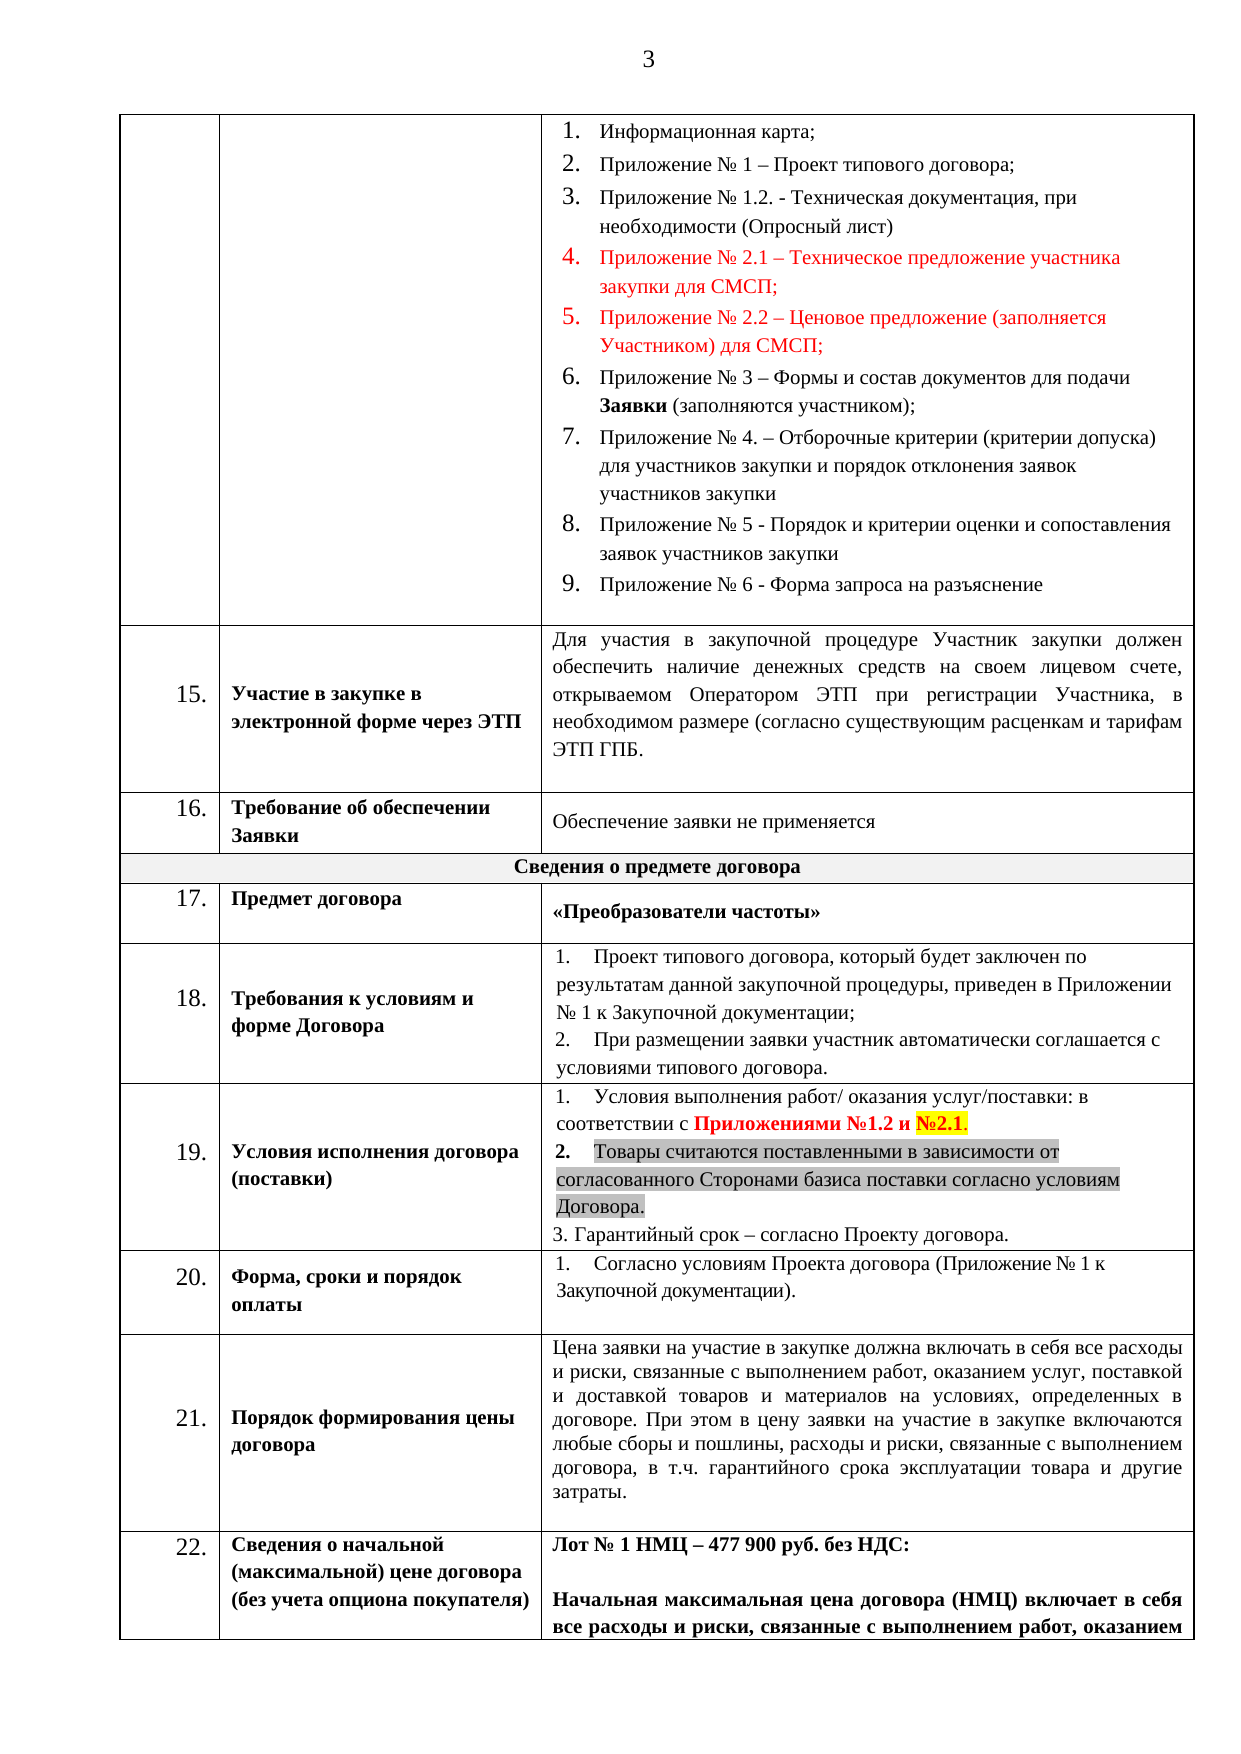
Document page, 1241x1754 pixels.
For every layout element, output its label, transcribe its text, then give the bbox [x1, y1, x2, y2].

table_cell Для участия в закупочной процедуре Участник закупки должен обеспечить наличие денежных средств на своем лицевом счете, открываемом Оператором ЭТП при регистрации Участника, в необходимом размере (согласно существующим расценкам и тарифам ЭТП ГПБ. [542, 626, 1193, 792]
table_cell Согласно условиям Проекта договора (Приложение № 1 к Закупочной документации). [542, 1251, 1193, 1333]
table_cell [121, 1251, 219, 1333]
table_cell [121, 884, 219, 943]
table_cell [121, 115, 219, 625]
table_cell [121, 793, 219, 853]
table_cell [121, 1532, 219, 1638]
table_cell Форма, сроки и порядок оплаты [220, 1251, 541, 1333]
table_cell Сведения о предмете договора [121, 854, 1193, 882]
table_cell Требования к условиям и форме Договора [220, 944, 541, 1083]
table_cell Предмет договора [220, 884, 541, 943]
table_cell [542, 1532, 1193, 1638]
table_cell Условия исполнения договора (поставки) [220, 1084, 541, 1250]
table_cell [121, 1084, 219, 1250]
table_cell «Преобразователи частоты» [542, 884, 1193, 943]
table_cell Порядок формирования цены договора [220, 1335, 541, 1531]
table_cell [121, 1335, 219, 1531]
table_cell Условия выполнения работ/ оказания услуг/поставки: в соответствии с Приложениями №1.2 и №2.1. Товары считаются поставленными в зависимости от согласованного Сторонами базиса поставки согласно условиям Договора. Гарантийный срок – согласно Проекту договора. [542, 1084, 1193, 1250]
table_cell Проект типового договора, который будет заключен по результатам данной закупочной процедуры, приведен в Приложении № 1 к Закупочной документации; При размещении заявки участник автоматически соглашается с условиями типового договора. [542, 944, 1193, 1083]
table_cell Требование об обеспечении Заявки [220, 793, 541, 853]
table_cell Цена заявки на участие в закупке должна включать в себя все расходы и риски, связанные с выполнением работ, оказанием услуг, поставкой и доставкой товаров и материалов на условиях, определенных в договоре. При этом в цену заявки на участие в закупке включаются любые сборы и пошлины, расходы и риски, связанные с выполнением договора, в т.ч. гарантийного срока эксплуатации товара и другие затраты. [542, 1335, 1193, 1531]
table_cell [220, 1532, 541, 1638]
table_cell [542, 115, 1193, 625]
table_cell Участие в закупке в электронной форме через ЭТП [220, 626, 541, 792]
table_cell [121, 944, 219, 1083]
table_cell Обеспечение заявки не применяется [542, 793, 1193, 853]
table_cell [220, 115, 541, 625]
table_cell [121, 626, 219, 792]
